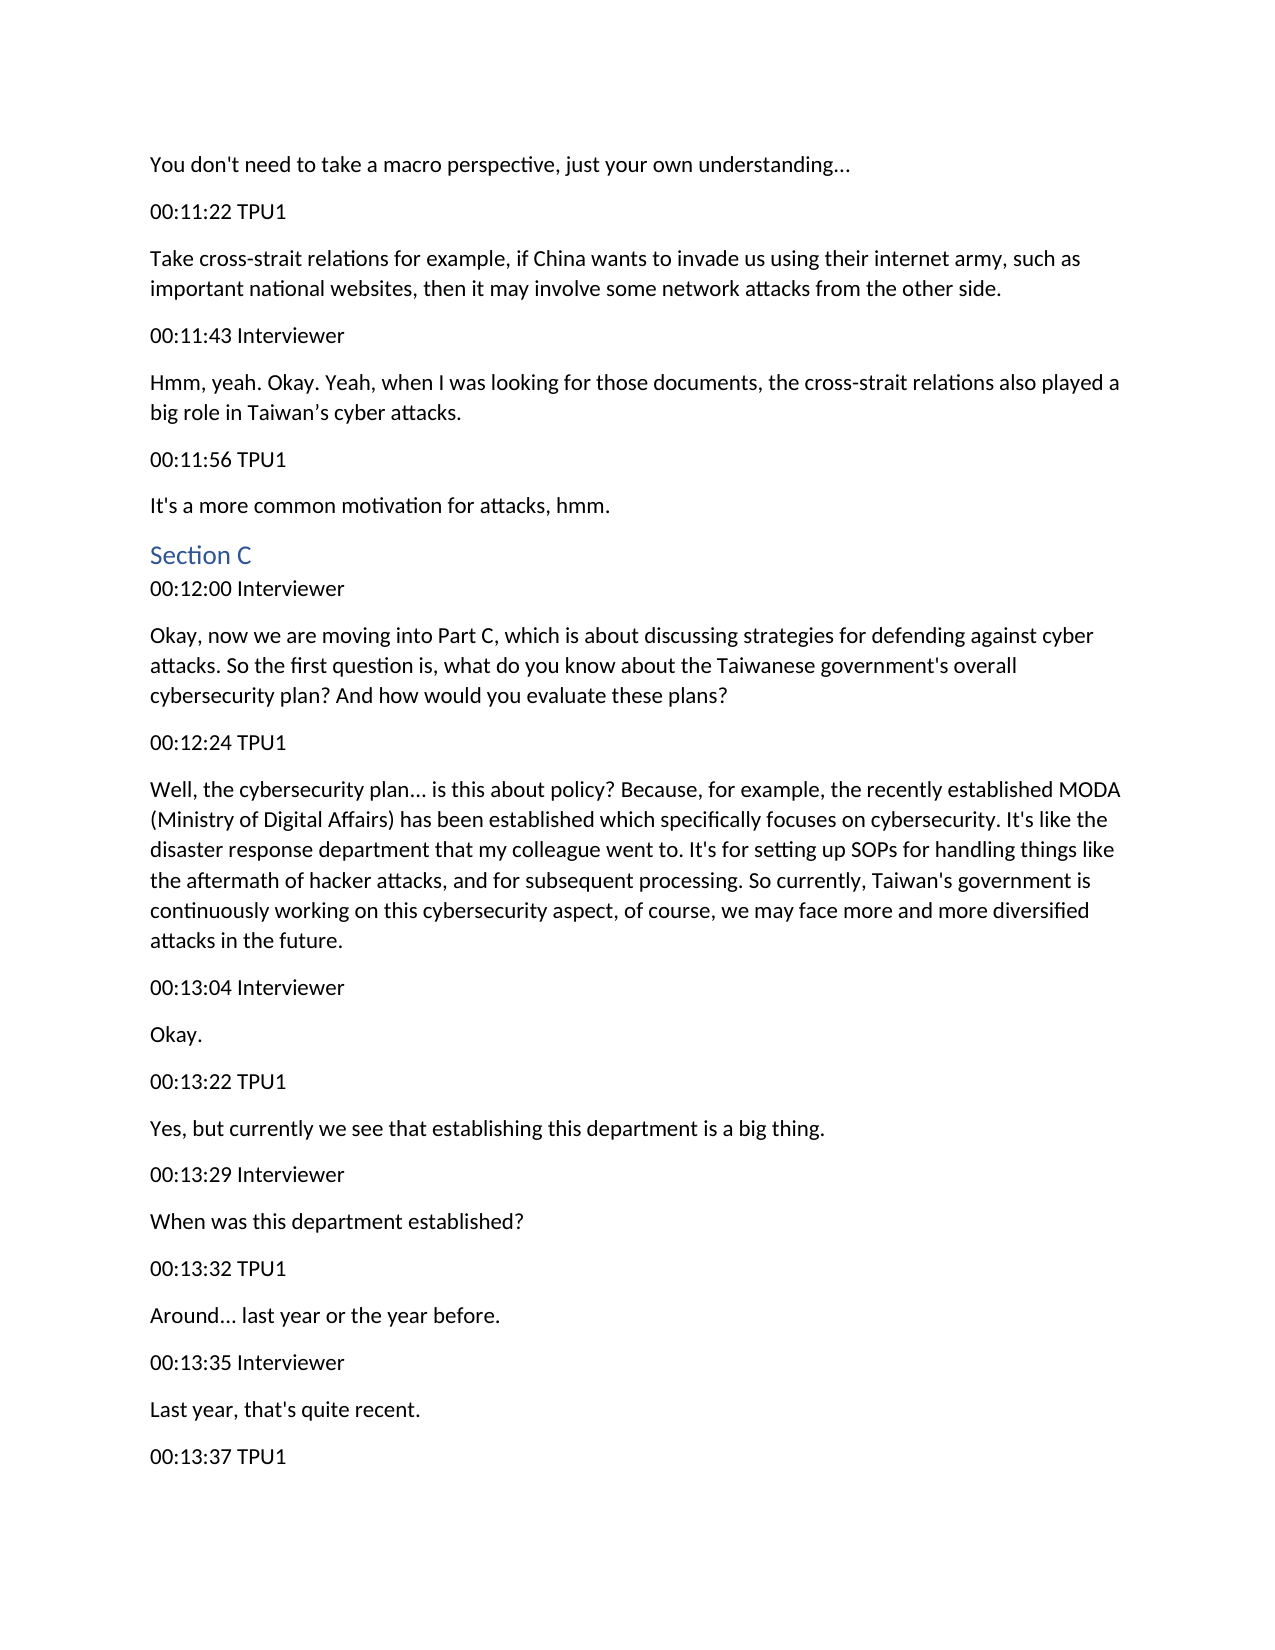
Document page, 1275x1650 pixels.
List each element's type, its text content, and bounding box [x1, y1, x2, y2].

text Yes, but currently we see that establishing this department is a big thing. [150, 1114, 1125, 1142]
text Okay. [150, 1020, 1125, 1048]
text Okay, now we are moving into Part C, which is about discussing strategies for defending against cyber attacks. So the first question is, what do you know about the Taiwanese government's overall cybersecurity plan? And how would you evaluate these plans? [150, 621, 1125, 709]
text 00:11:22 TPU1 [150, 197, 1125, 225]
text Well, the cybersecurity plan... is this about policy? Because, for example, the recently established MODA (Ministry of Digital Affairs) has been established which specifically focuses on cybersecurity. It's like the disaster response department that my colleague went to. It's for setting up SOPs for handling things like the aftermath of hacker attacks, and for subsequent processing. So currently, Taiwan's government is continuously working on this cybersecurity aspect, of course, we may face more and more diversified attacks in the future. [150, 775, 1125, 954]
text 00:13:22 TPU1 [150, 1067, 1125, 1095]
text Hmm, yeah. Okay. Yeah, when I was looking for those documents, the cross-strait relations also played a big role in Taiwan’s cyber attacks. [150, 368, 1125, 426]
text Last year, that's quite recent. [150, 1395, 1125, 1423]
text 00:13:04 Interviewer [150, 973, 1125, 1001]
text 00:11:43 Interviewer [150, 321, 1125, 349]
text 00:13:37 TPU1 [150, 1442, 1125, 1470]
text 00:12:00 Interviewer [150, 574, 1125, 602]
text It's a more common motivation for attacks, hmm. [150, 492, 1125, 520]
text 00:13:29 Interviewer [150, 1161, 1125, 1189]
text 00:12:24 TPU1 [150, 728, 1125, 756]
text 00:11:56 TPU1 [150, 445, 1125, 473]
text 00:13:32 TPU1 [150, 1254, 1125, 1282]
text Around... last year or the year before. [150, 1301, 1125, 1329]
subtitle Section C [150, 538, 1125, 572]
text You don't need to take a macro perspective, just your own understanding... [150, 150, 1125, 178]
text When was this department established? [150, 1207, 1125, 1236]
text 00:13:35 Interviewer [150, 1348, 1125, 1376]
text Take cross-strait relations for example, if China wants to invade us using their internet army, such as important national websites, then it may involve some network attacks from the other side. [150, 244, 1125, 302]
